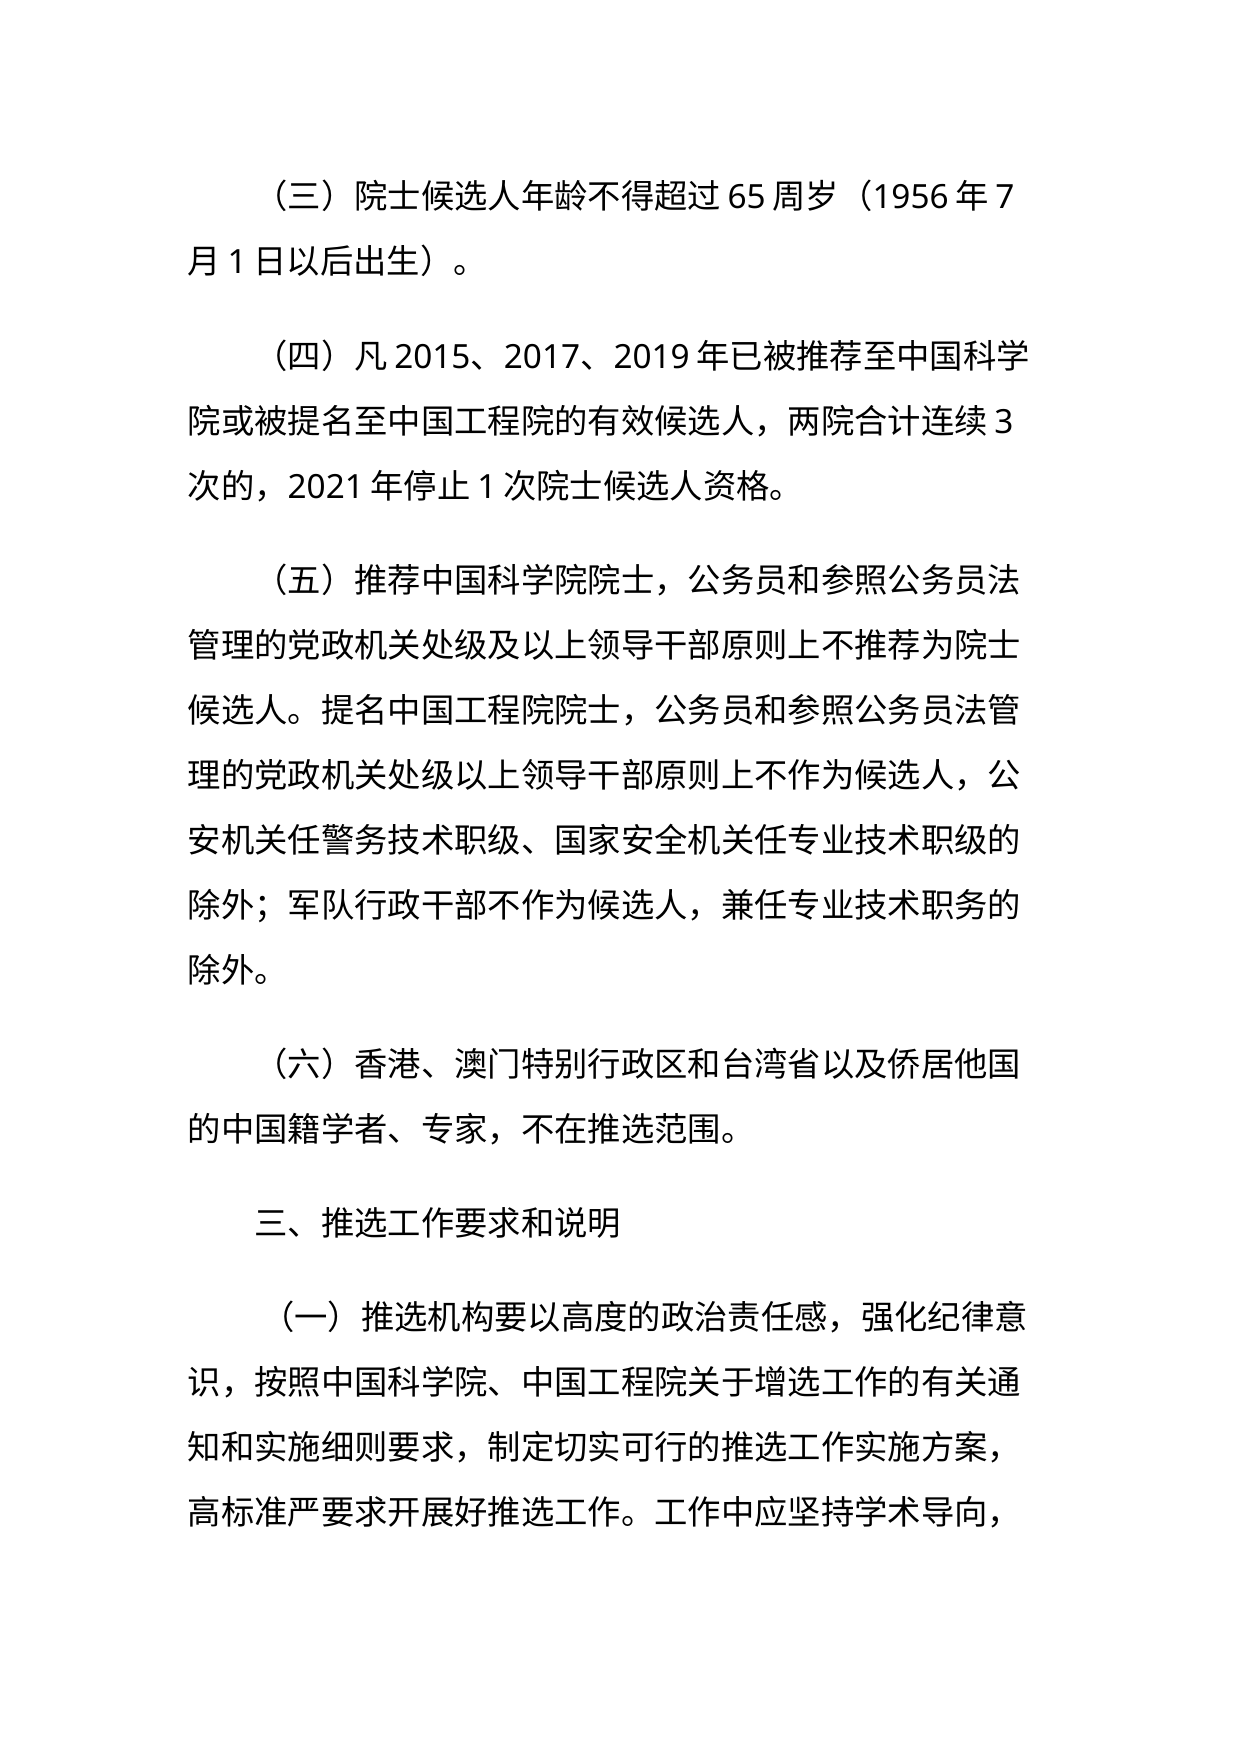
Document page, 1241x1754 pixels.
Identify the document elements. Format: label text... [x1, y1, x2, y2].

text （三）院士候选人年龄不得超过65周岁（1956年7月1日以后出生）。 [187, 162, 1053, 292]
text 三、推选工作要求和说明 [187, 1189, 1053, 1254]
text （四）凡2015、2017、2019年已被推荐至中国科学院或被提名至中国工程院的有效候选人，两院合计连续3次的，2021年停止1次院士候选人资格。 [187, 321, 1053, 516]
text （六）香港、澳门特别行政区和台湾省以及侨居他国的中国籍学者、专家，不在推选范围。 [187, 1029, 1053, 1159]
text （五）推荐中国科学院院士，公务员和参照公务员法管理的党政机关处级及以上领导干部原则上不推荐为院士候选人。提名中国工程院院士，公务员和参照公务员法管理的党政机关处级以上领导干部原则上不作为候选人，公安机关任警务技术职级、国家安全机关任专业技术职级的除外；军队行政干部不作为候选人，兼任专业技术职务的除外。 [187, 545, 1053, 1000]
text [187, 1283, 1053, 1543]
